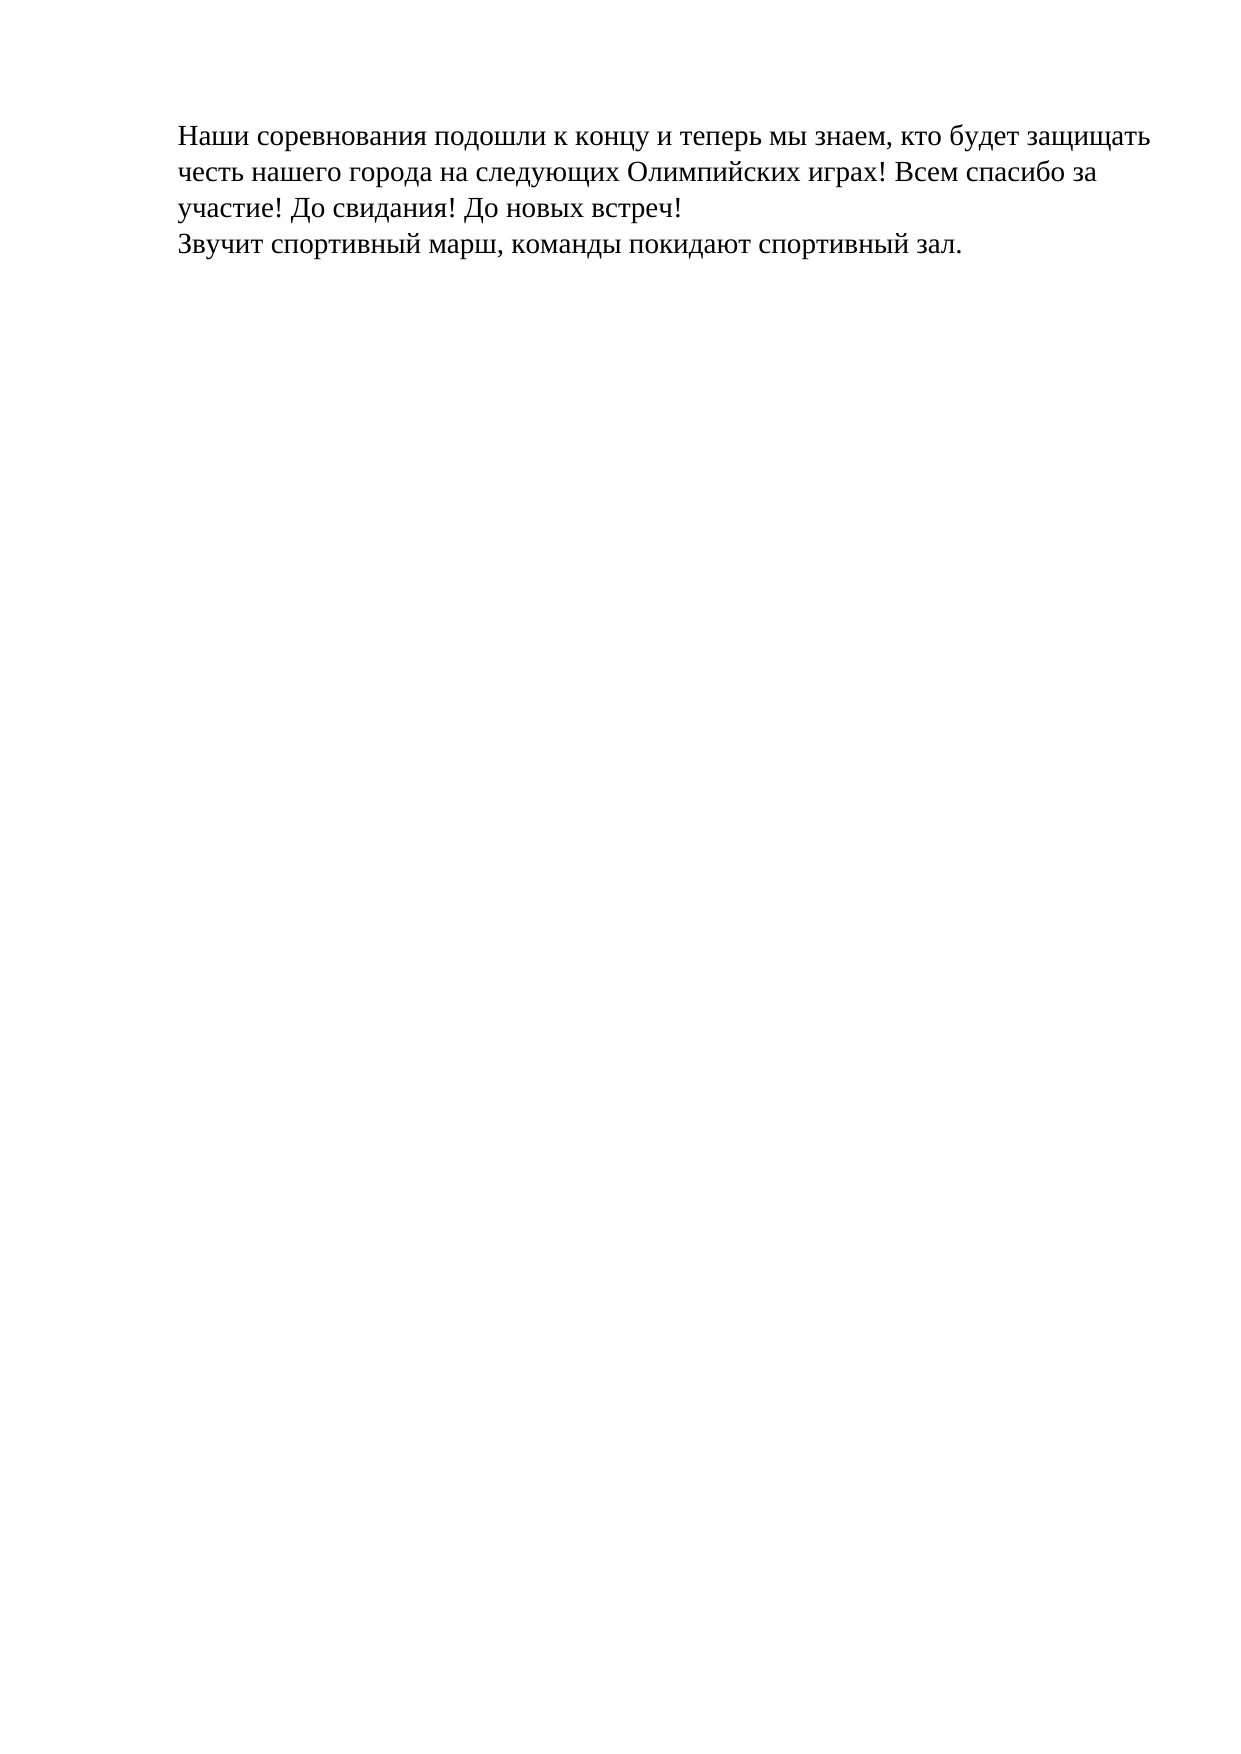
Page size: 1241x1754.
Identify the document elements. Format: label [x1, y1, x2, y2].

text [177, 118, 1152, 260]
